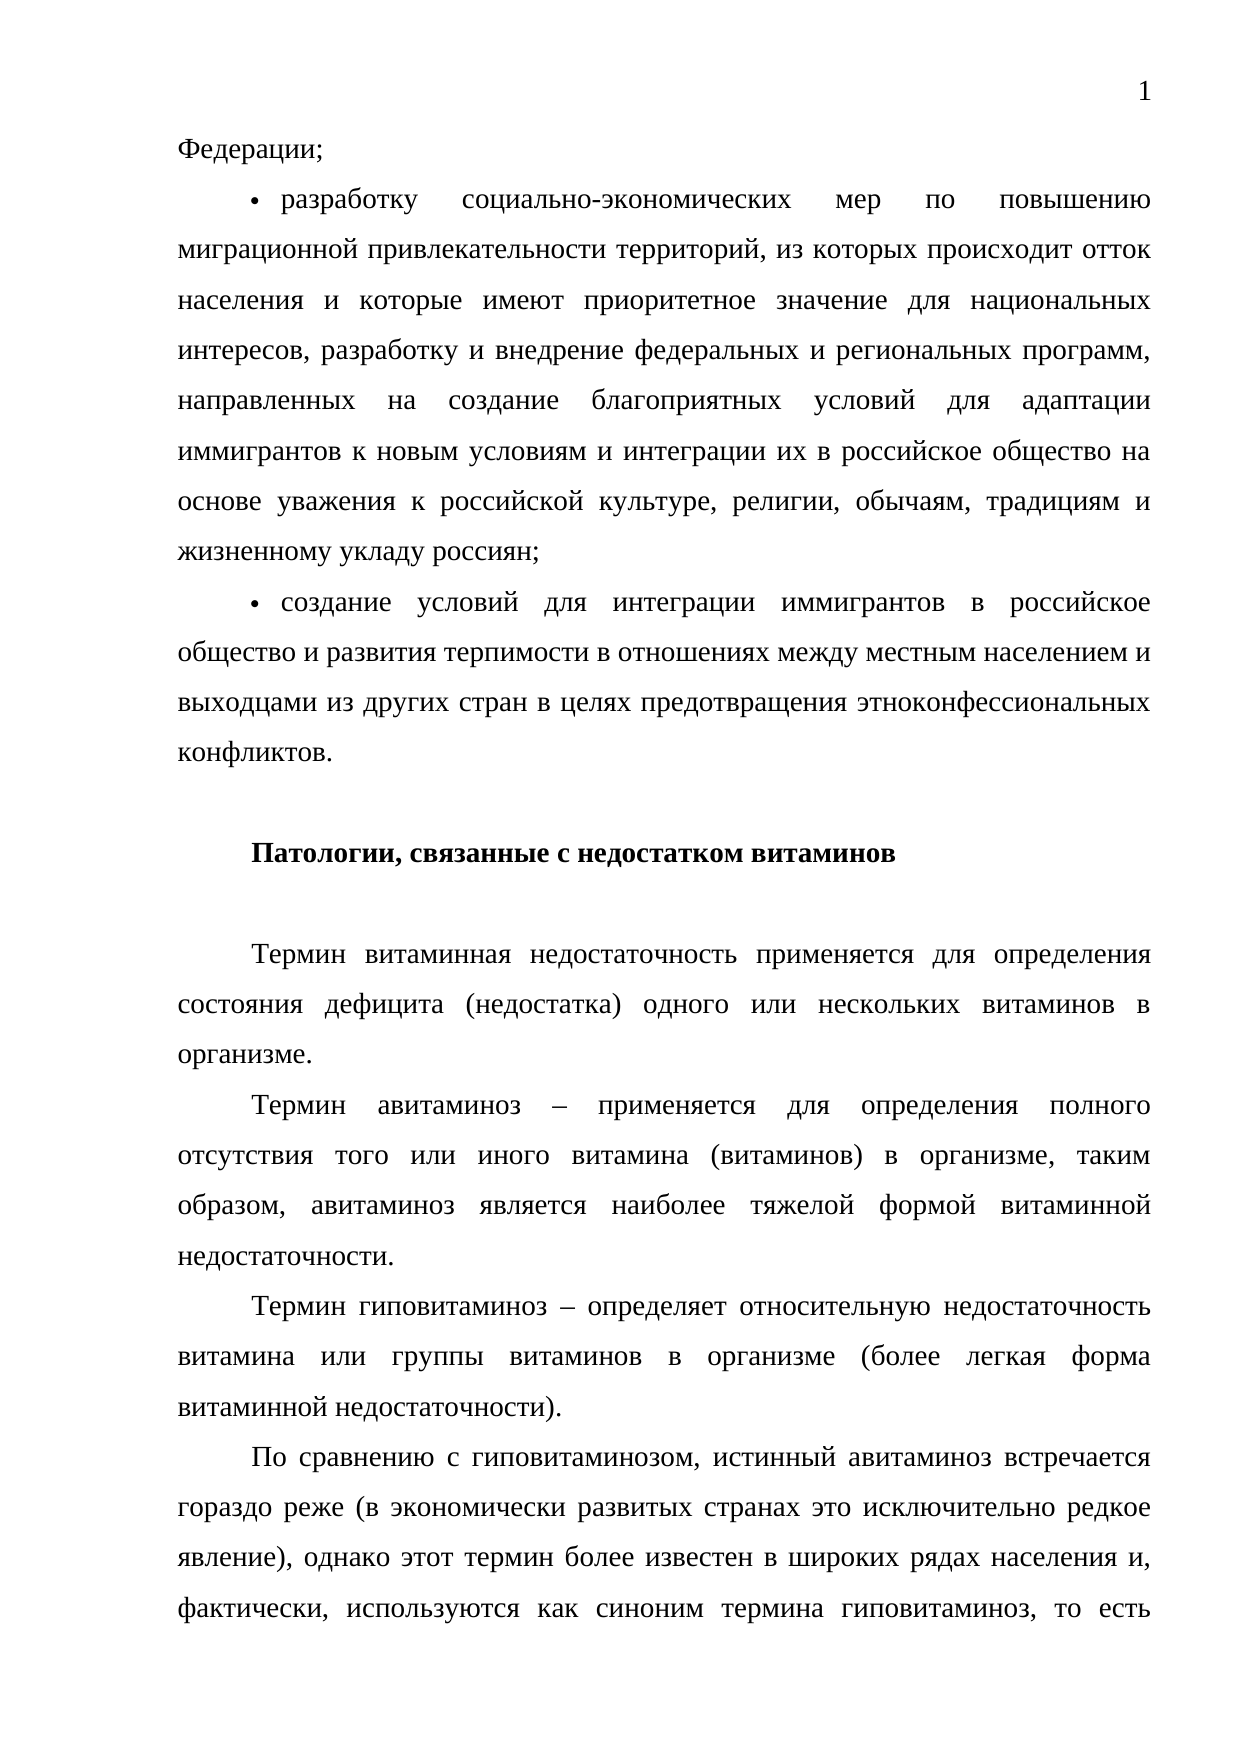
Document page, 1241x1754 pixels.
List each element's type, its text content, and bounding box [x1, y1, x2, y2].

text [177, 1439, 1152, 1623]
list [177, 131, 1152, 164]
list создание условий для интеграции иммигрантов в российское общество и развития терпимости в отношениях между местным населением и выходцами из других стран в целях предотвращения этноконфессиональных конфликтов. [177, 584, 1152, 768]
text Термин гиповитаминоз – определяет относительную недостаточность витамина или группы витаминов в организме (более легкая форма витаминной недостаточности). [177, 1288, 1152, 1422]
text Патологии, связанные с недостатком витаминов [177, 835, 1152, 869]
list разработку социально-экономических мер по повышению миграционной привлекательности территорий, из которых происходит отток населения и которые имеют приоритетное значение для национальных интересов, разработку и внедрение федеральных и региональных программ, направленных на создание благоприятных условий для адаптации иммигрантов к новым условиям и интеграции их в российское общество на основе уважения к российской культуре, религии, обычаям, традициям и жизненному укладу россиян; [177, 181, 1152, 567]
text Термин авитаминоз – применяется для определения полного отсутствия того или иного витамина (витаминов) в организме, таким образом, авитаминоз является наиболее тяжелой формой витаминной недостаточности. [177, 1087, 1152, 1271]
text Термин витаминная недостаточность применяется для определения состояния дефицита (недостатка) одного или нескольких витаминов в организме. [177, 936, 1152, 1070]
